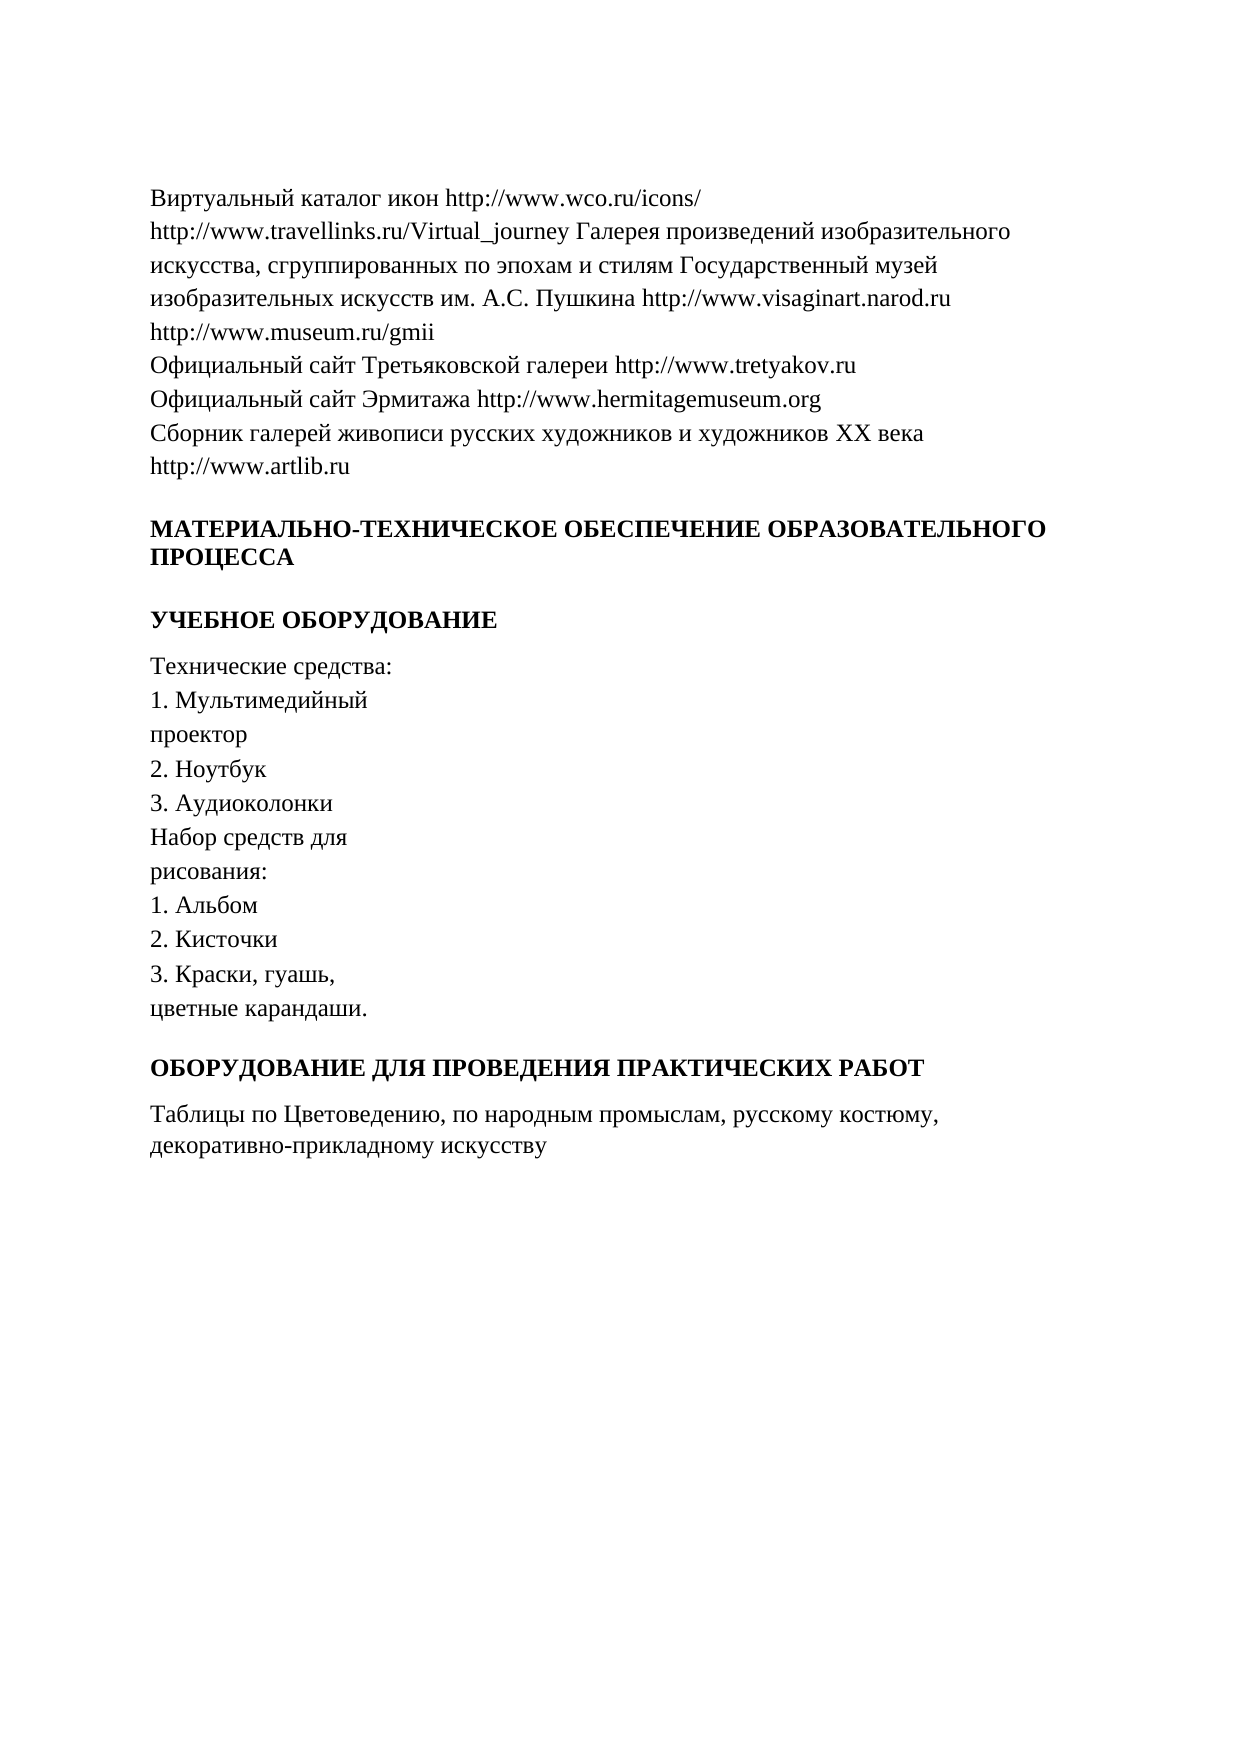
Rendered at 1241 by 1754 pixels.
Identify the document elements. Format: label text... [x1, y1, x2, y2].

text Виртуальный каталог икон http://www.wco.ru/icons/ http://www.travellinks.ru/Virtual_journey Галерея произведений изобразительного искусства, сгруппированных по эпохам и стилям Государственный музей изобразительных искусств им. А.С. Пушкина http://www.visaginart.narod.ru http://www.museum.ru/gmii Официальный сайт Третьяковской галереи http://www.tretyakov.ru Официальный сайт Эрмитажа http://www.hermitagemuseum.org Сборник галерей живописи русских художников и художников XX века http://www.artlib.ru [150, 183, 1090, 480]
text Технические средства: 1. Мультимедийный проектор 2. Ноутбук 3. Аудиоколонки Набор средств для рисования: 1. Альбом 2. Кисточки 3. Краски, гуашь, цветные карандаши. [150, 651, 400, 1022]
text УЧЕБНОЕ ОБОРУДОВАНИЕ [150, 607, 1090, 634]
text МАТЕРИАЛЬНО-ТЕХНИЧЕСКОЕ ОБЕСПЕЧЕНИЕ ОБРАЗОВАТЕЛЬНОГО ПРОЦЕССА [150, 516, 1090, 571]
text Таблицы по Цветоведению, по народным промыслам, русскому костюму, декоративно-прикладному искусству [150, 1099, 1075, 1159]
text ОБОРУДОВАНИЕ ДЛЯ ПРОВЕДЕНИЯ ПРАКТИЧЕСКИХ РАБОТ [150, 1054, 1090, 1082]
